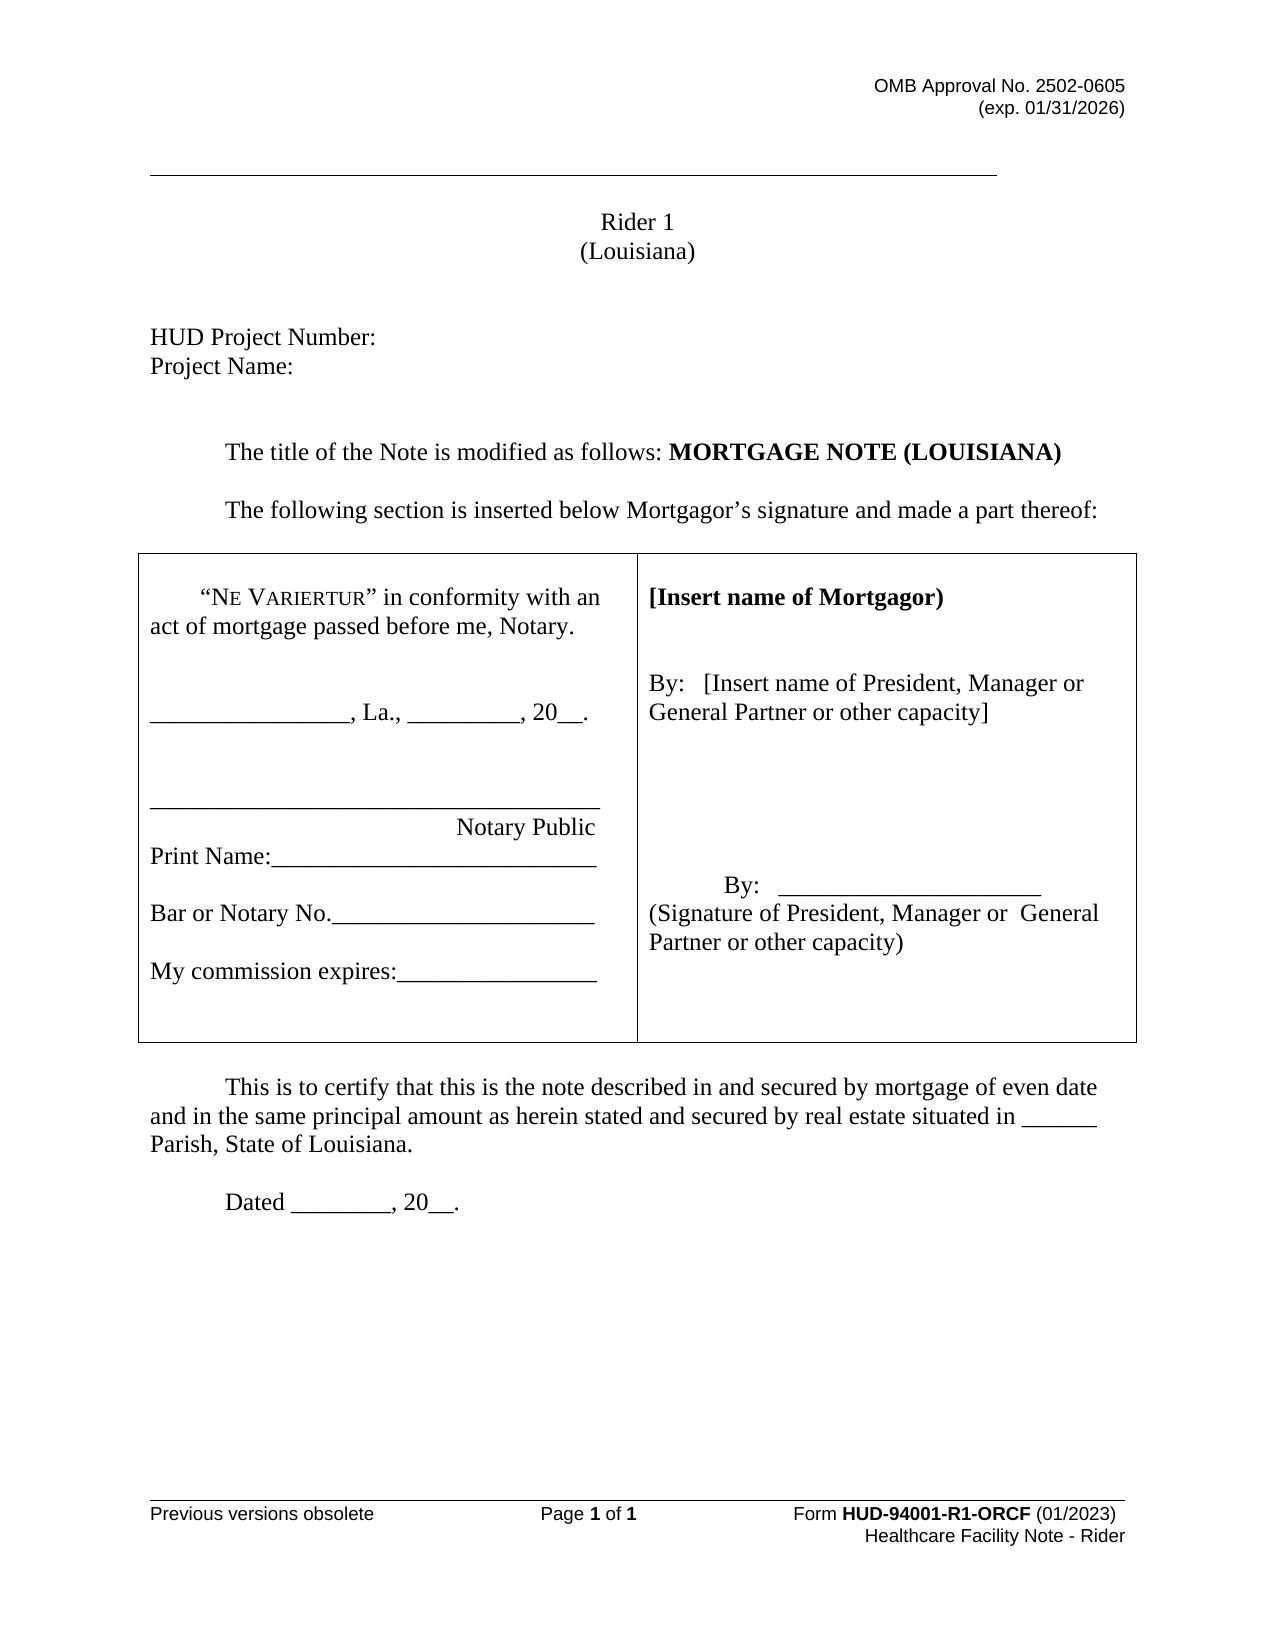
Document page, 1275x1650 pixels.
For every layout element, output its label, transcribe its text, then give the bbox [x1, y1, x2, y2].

text Rider 1 [150, 207, 1125, 236]
text The following section is inserted below Mortgagor’s signature and made a part thereof: [150, 495, 1125, 524]
text (Louisiana) [150, 236, 1125, 265]
text Dated ________, 20__. [150, 1187, 1125, 1216]
text This is to certify that this is the note described in and secured by mortgage of even date and in the same principal amount as herein stated and secured by real estate situated in ______ Parish, State of Louisiana. [150, 1072, 1125, 1158]
text HUD Project Number: [150, 322, 1125, 351]
text The title of the Note is modified as follows: MORTGAGE NOTE (LOUISIANA) [150, 437, 1125, 466]
text Project Name: [150, 351, 1125, 380]
table_header “Ne Variertur” in conformity with an act of mortgage passed before me, Notary. ________________, La., _________, 20__. ____________________________________ Notary Public Print Name:__________________________ Bar or Notary No._____________________ My commission expires:________________ [139, 554, 637, 1042]
table_header [Insert name of Mortgagor) By: [Insert name of President, Manager or General Partner or other capacity] By: _____________________ (Signature of President, Manager or General Partner or other capacity) [638, 554, 1136, 1042]
